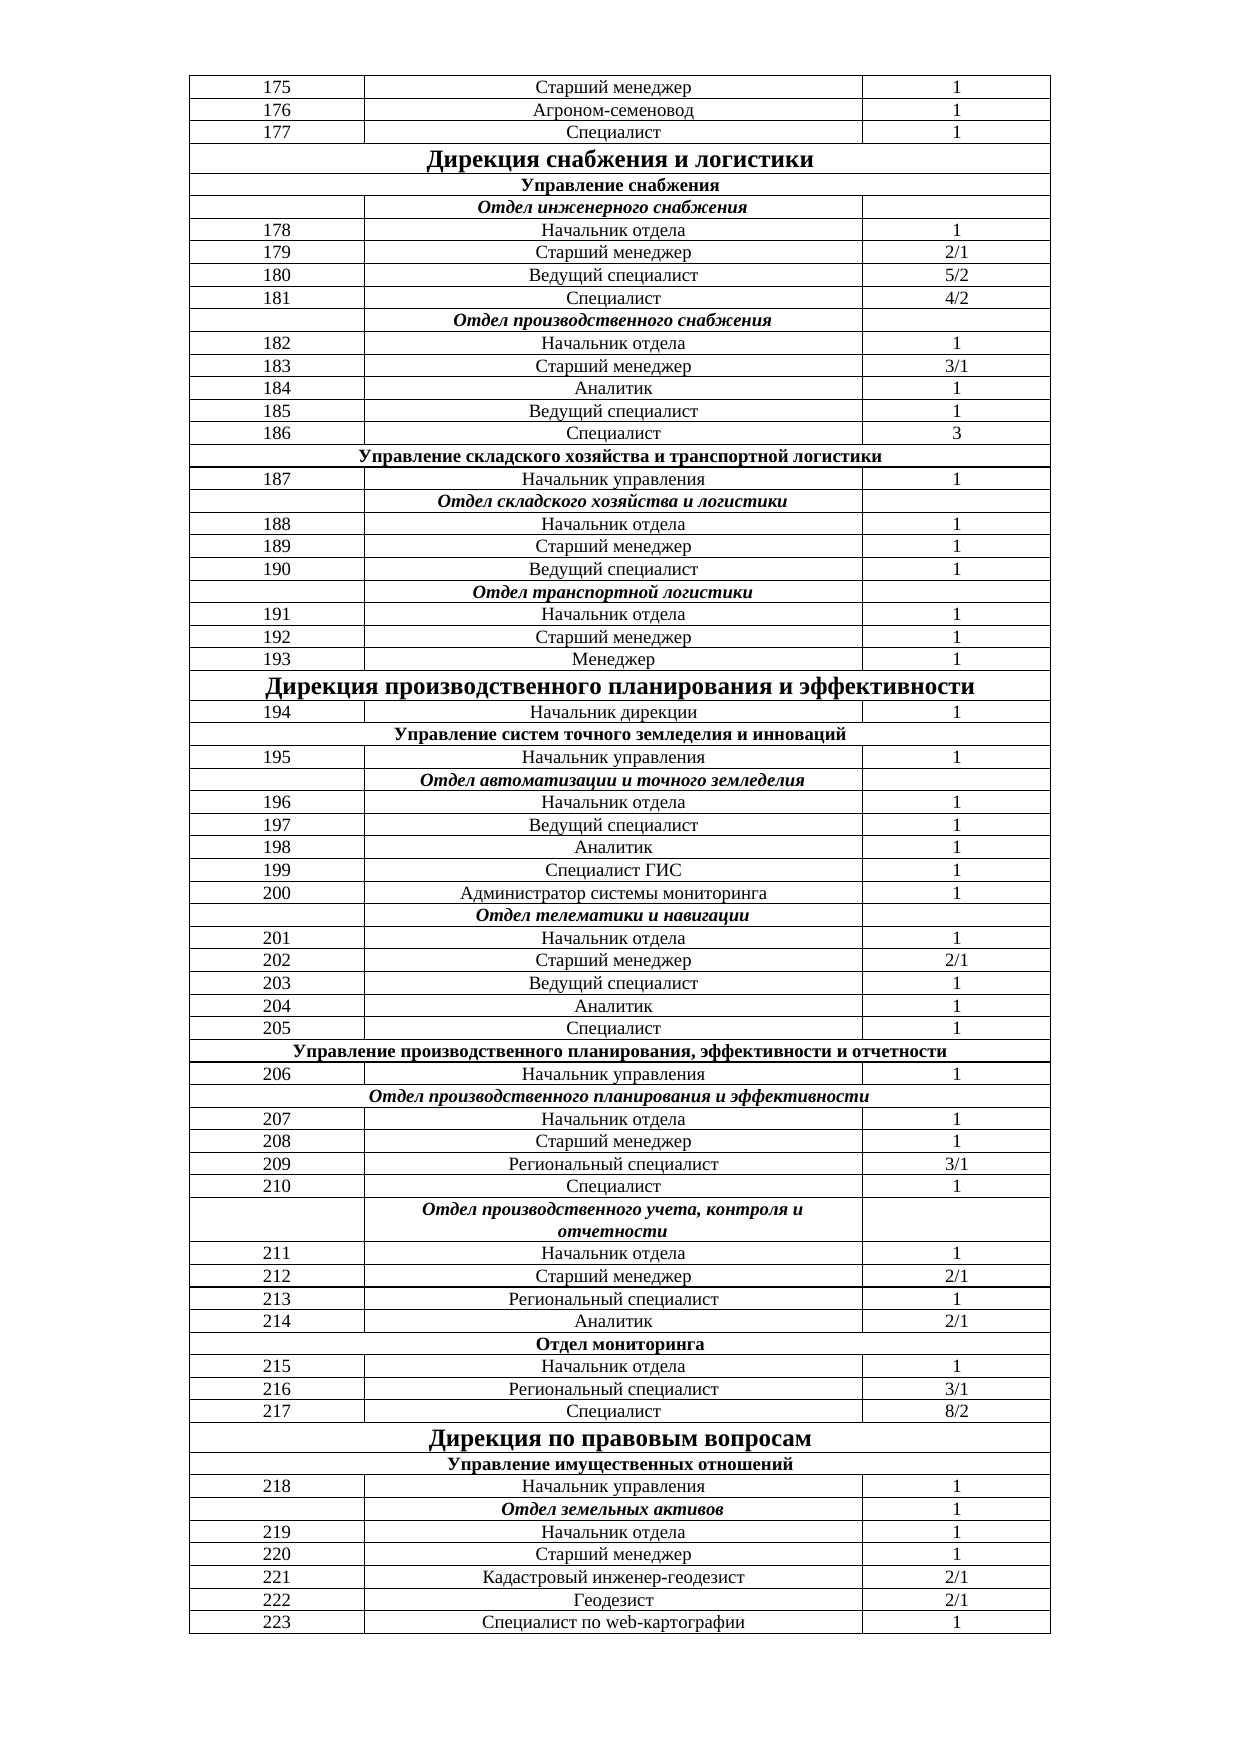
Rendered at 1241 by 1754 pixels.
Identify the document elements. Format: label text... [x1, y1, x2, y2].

table_cell 175 [190, 76, 364, 98]
table_cell 208 [190, 1130, 364, 1152]
table_cell 2/1 [863, 1589, 1050, 1610]
table_cell 3/1 [863, 1153, 1050, 1174]
table_cell 1 [863, 535, 1050, 557]
table_cell 188 [190, 513, 364, 534]
table_cell 196 [190, 791, 364, 813]
table_cell 1 [863, 1242, 1050, 1264]
table_cell Старший менеджер [365, 626, 862, 647]
table_cell 1 [863, 626, 1050, 647]
table_cell 185 [190, 400, 364, 421]
table_cell 1 [863, 836, 1050, 858]
table_cell Начальник управления [365, 1475, 862, 1497]
table_cell Аналитик [365, 836, 862, 858]
table_cell Отдел транспортной логистики [365, 581, 862, 602]
table_cell 3/1 [863, 1378, 1050, 1399]
table_cell Геодезист [365, 1589, 862, 1610]
table_cell Дирекция по правовым вопросам [190, 1423, 1050, 1452]
table_cell Аналитик [365, 377, 862, 399]
table_cell 220 [190, 1543, 364, 1565]
table_cell 212 [190, 1265, 364, 1286]
table_cell Старший менеджер [365, 949, 862, 971]
table_cell Региональный специалист [365, 1153, 862, 1174]
table_cell 1 [863, 332, 1050, 353]
table_cell 211 [190, 1242, 364, 1264]
table_cell 2/1 [863, 1310, 1050, 1332]
table_cell Начальник отдела [365, 1108, 862, 1129]
table_cell 184 [190, 377, 364, 399]
table_cell 182 [190, 332, 364, 353]
table_cell 192 [190, 626, 364, 647]
table_cell 1 [863, 927, 1050, 948]
table_cell 177 [190, 121, 364, 143]
table_cell 4/2 [863, 287, 1050, 308]
table_cell Начальник управления [365, 1063, 862, 1084]
table_cell 179 [190, 241, 364, 263]
table_cell 1 [863, 121, 1050, 143]
table_cell 190 [190, 558, 364, 579]
table_cell Начальник отдела [365, 332, 862, 353]
table_cell Дирекция производственного планирования и эффективности [190, 671, 1050, 700]
table_cell 176 [190, 99, 364, 120]
table_cell Управление имущественных отношений [190, 1453, 1050, 1474]
table_cell 1 [863, 219, 1050, 240]
table_cell 200 [190, 882, 364, 903]
table_cell 186 [190, 422, 364, 444]
table_cell Администратор системы мониторинга [365, 882, 862, 903]
table_cell 1 [863, 1108, 1050, 1129]
table_cell 1 [863, 76, 1050, 98]
table_cell 218 [190, 1475, 364, 1497]
table_cell Ведущий специалист [365, 264, 862, 286]
table_cell 1 [863, 603, 1050, 625]
table_cell 203 [190, 972, 364, 993]
table_cell Начальник управления [365, 746, 862, 767]
table_cell 215 [190, 1355, 364, 1377]
table_cell 1 [863, 1355, 1050, 1377]
table_cell Управление производственного планирования, эффективности и отчетности [190, 1040, 1050, 1061]
table_cell 2/1 [863, 241, 1050, 263]
table_cell Начальник отдела [365, 513, 862, 534]
table_cell 217 [190, 1400, 364, 1422]
table_cell 1 [863, 882, 1050, 903]
table_cell 206 [190, 1063, 364, 1084]
table_cell 219 [190, 1521, 364, 1542]
table_cell 205 [190, 1017, 364, 1039]
table_cell [190, 581, 364, 602]
table_cell Отдел телематики и навигации [365, 904, 862, 926]
table_cell [190, 1498, 364, 1519]
table_cell 1 [863, 972, 1050, 993]
table_cell 221 [190, 1566, 364, 1587]
table_cell 1 [863, 1475, 1050, 1497]
table_cell Старший менеджер [365, 1130, 862, 1152]
table_cell Управление снабжения [190, 174, 1050, 195]
table_cell 199 [190, 859, 364, 881]
table_cell Специалист [365, 1017, 862, 1039]
table_cell 3/1 [863, 355, 1050, 376]
table_cell 2/1 [863, 1265, 1050, 1286]
table_cell Отдел автоматизации и точного земледелия [365, 769, 862, 790]
table_cell Отдел производственного снабжения [365, 309, 862, 331]
table_cell Старший менеджер [365, 535, 862, 557]
table_cell 1 [863, 1521, 1050, 1542]
table_cell Специалист [365, 1175, 862, 1197]
table_cell 1 [863, 377, 1050, 399]
table_cell 1 [863, 1063, 1050, 1084]
table_cell 1 [863, 1498, 1050, 1519]
table_cell [190, 769, 364, 790]
table_cell 210 [190, 1175, 364, 1197]
table_cell [863, 769, 1050, 790]
table_cell 201 [190, 927, 364, 948]
table_cell [863, 196, 1050, 218]
table_cell Начальник управления [365, 468, 862, 489]
table_cell Ведущий специалист [365, 400, 862, 421]
table_cell Агроном-семеновод [365, 99, 862, 120]
table_cell 1 [863, 513, 1050, 534]
table_cell Специалист [365, 121, 862, 143]
table_cell 180 [190, 264, 364, 286]
table_cell 214 [190, 1310, 364, 1332]
table_cell Начальник отдела [365, 219, 862, 240]
table_cell Специалист по web-картографии [365, 1611, 862, 1633]
table_cell 8/2 [863, 1400, 1050, 1422]
table_cell Дирекция снабжения и логистики [190, 144, 1050, 173]
table_cell 1 [863, 701, 1050, 722]
table_cell Ведущий специалист [365, 814, 862, 835]
table_cell 216 [190, 1378, 364, 1399]
table_cell Старший менеджер [365, 1543, 862, 1565]
table_cell 5/2 [863, 264, 1050, 286]
table_cell Старший менеджер [365, 241, 862, 263]
table_cell 222 [190, 1589, 364, 1610]
table_cell 3 [863, 422, 1050, 444]
table_cell 1 [863, 1611, 1050, 1633]
table_cell 223 [190, 1611, 364, 1633]
table_cell Начальник отдела [365, 603, 862, 625]
table_cell 1 [863, 995, 1050, 1016]
table_cell Менеджер [365, 648, 862, 670]
table_cell Старший менеджер [365, 355, 862, 376]
table_cell Ведущий специалист [365, 972, 862, 993]
table_cell Отдел земельных активов [365, 1498, 862, 1519]
table_cell Кадастровый инженер-геодезист [365, 1566, 862, 1587]
table_cell 1 [863, 791, 1050, 813]
table_cell Начальник отдела [365, 1521, 862, 1542]
table_cell Региональный специалист [365, 1288, 862, 1309]
table_cell 1 [863, 1543, 1050, 1565]
table_cell Отдел мониторинга [190, 1333, 1050, 1354]
table_cell Отдел складского хозяйства и логистики [365, 490, 862, 512]
table_cell 1 [863, 648, 1050, 670]
table_cell 202 [190, 949, 364, 971]
table_cell 1 [863, 1175, 1050, 1197]
table_cell Отдел инженерного снабжения [365, 196, 862, 218]
table_cell Аналитик [365, 995, 862, 1016]
table_cell Начальник отдела [365, 1242, 862, 1264]
table_cell 2/1 [863, 949, 1050, 971]
table_cell Начальник отдела [365, 927, 862, 948]
table_cell Начальник дирекции [365, 701, 862, 722]
table_cell 187 [190, 468, 364, 489]
table_cell [190, 196, 364, 218]
table_cell [190, 490, 364, 512]
table_cell 1 [863, 468, 1050, 489]
table_cell 213 [190, 1288, 364, 1309]
table_cell 1 [863, 814, 1050, 835]
table_cell 1 [863, 99, 1050, 120]
table_cell Специалист ГИС [365, 859, 862, 881]
table_cell [190, 309, 364, 331]
table_cell [190, 1198, 364, 1241]
table_cell 1 [863, 1288, 1050, 1309]
table_cell Управление систем точного земледелия и инноваций [190, 723, 1050, 745]
table_cell 1 [863, 746, 1050, 767]
table_cell 207 [190, 1108, 364, 1129]
table_cell 195 [190, 746, 364, 767]
table_cell 204 [190, 995, 364, 1016]
table_cell 193 [190, 648, 364, 670]
table_cell Ведущий специалист [365, 558, 862, 579]
table_cell 1 [863, 1130, 1050, 1152]
table_cell 191 [190, 603, 364, 625]
table_cell 181 [190, 287, 364, 308]
table_cell 2/1 [863, 1566, 1050, 1587]
table_cell 183 [190, 355, 364, 376]
table_cell Управление складского хозяйства и транспортной логистики [190, 445, 1050, 466]
table_cell [863, 309, 1050, 331]
table_cell Начальник отдела [365, 791, 862, 813]
table_cell Начальник отдела [365, 1355, 862, 1377]
table_cell [863, 1198, 1050, 1241]
table_cell [863, 904, 1050, 926]
table_cell 1 [863, 558, 1050, 579]
table_cell Аналитик [365, 1310, 862, 1332]
table_cell Отдел производственного учета, контроля и отчетности [365, 1198, 862, 1241]
table_cell 197 [190, 814, 364, 835]
table_cell 178 [190, 219, 364, 240]
table_cell [190, 904, 364, 926]
table_cell Специалист [365, 1400, 862, 1422]
table_cell Специалист [365, 287, 862, 308]
table_cell Специалист [365, 422, 862, 444]
table_cell Старший менеджер [365, 76, 862, 98]
table_cell Отдел производственного планирования и эффективности [190, 1085, 1050, 1107]
table_cell Региональный специалист [365, 1378, 862, 1399]
table_cell [863, 581, 1050, 602]
table_cell 194 [190, 701, 364, 722]
table_cell 198 [190, 836, 364, 858]
table_cell 1 [863, 1017, 1050, 1039]
table_cell 1 [863, 859, 1050, 881]
table_cell Старший менеджер [365, 1265, 862, 1286]
table_cell 209 [190, 1153, 364, 1174]
table_cell 1 [863, 400, 1050, 421]
table_cell 189 [190, 535, 364, 557]
table_cell [863, 490, 1050, 512]
